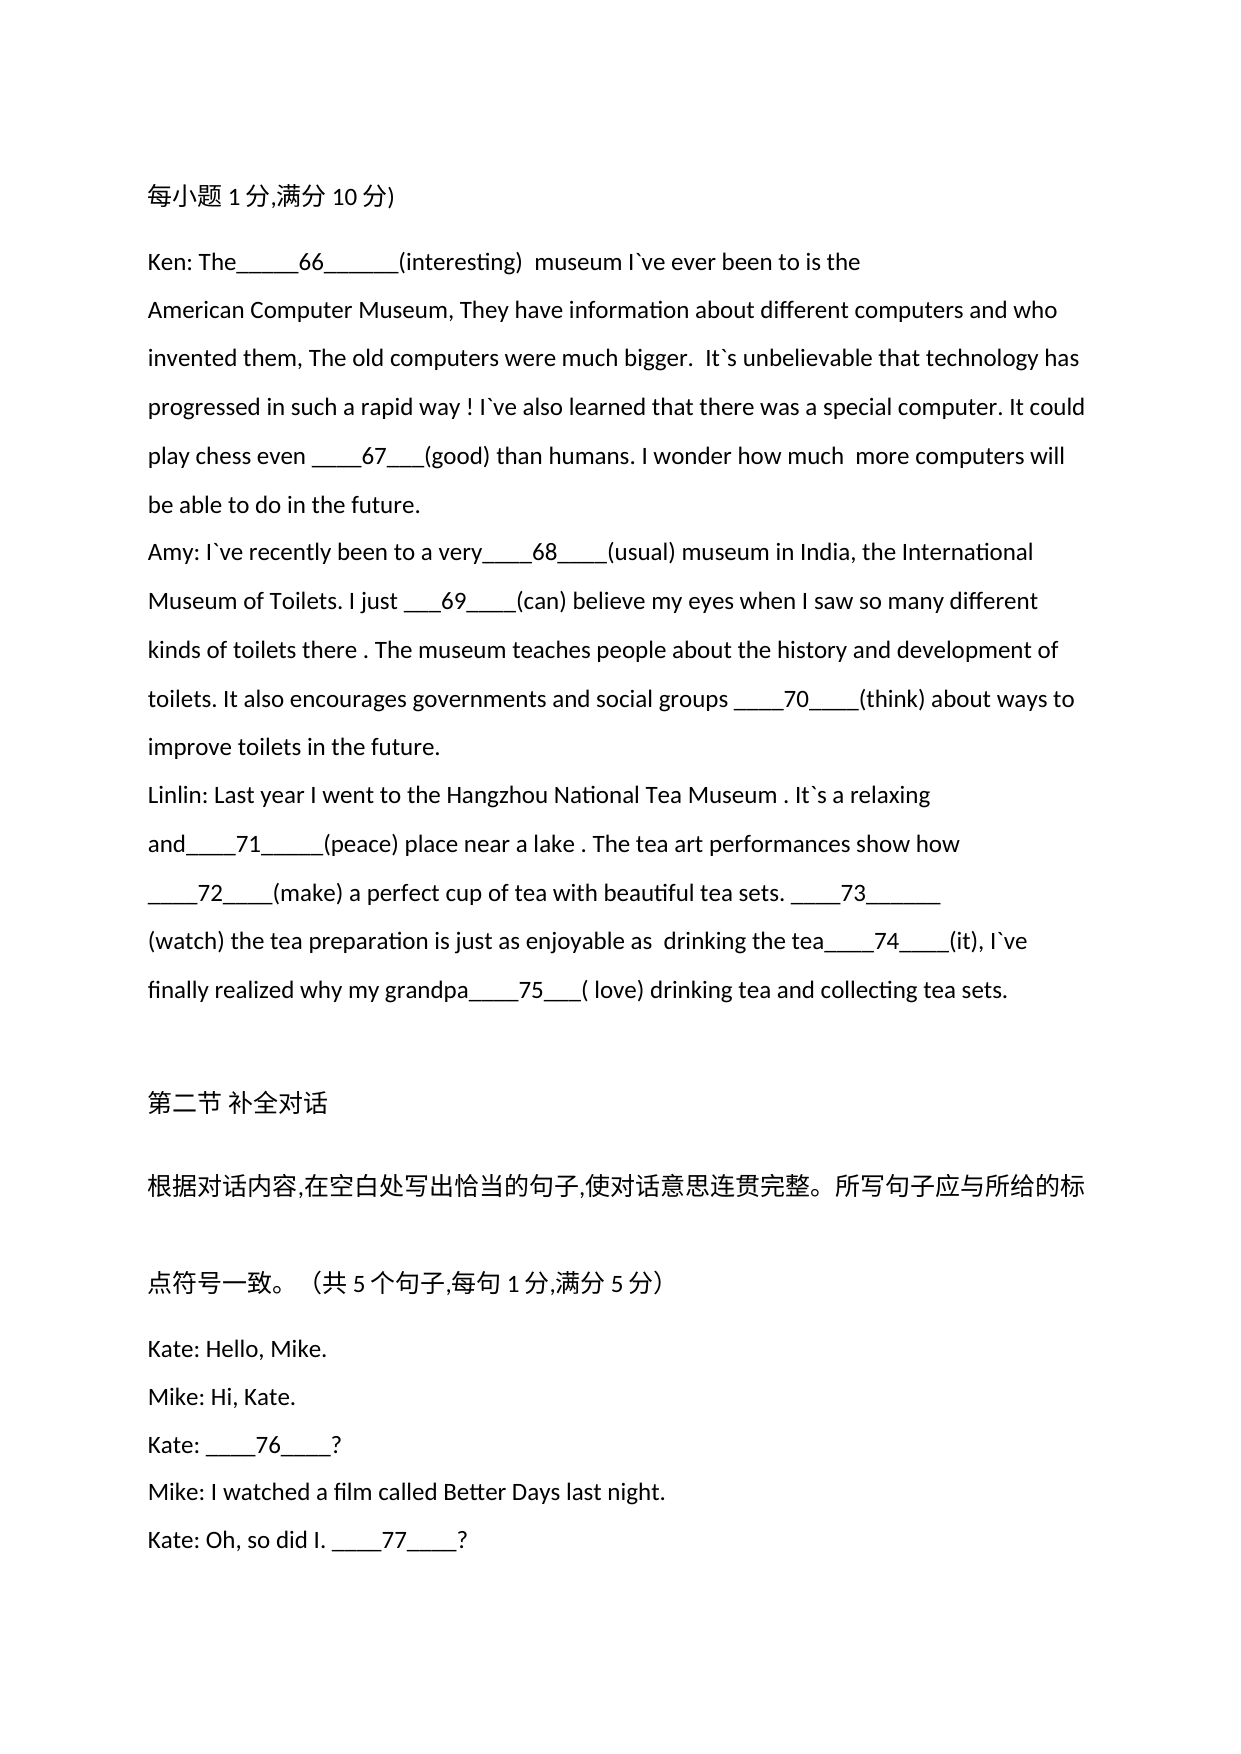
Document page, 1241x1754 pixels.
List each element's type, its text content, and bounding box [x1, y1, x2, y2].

text Ken: The_____66______(interesting) museum I`ve ever been to is the [148, 245, 1092, 278]
text Amy: I`ve recently been to a very____68____(usual) museum in India, the International Museum of Toilets. I just ___69____(can) believe my eyes when I saw so many different kinds of toilets there . The museum teaches people about the history and development of toilets. It also encourages governments and social groups ____70____(think) about ways to improve toilets in the future. [148, 536, 1092, 763]
text Kate: Oh, so did I. ____77____? [148, 1523, 1092, 1556]
text Mike: I watched a film called Better Days last night. [148, 1476, 1092, 1508]
text 根据对话内容,在空白处写出恰当的句子,使对话意思连贯完整。所写句子应与所给的标点符号一致。（共5个句子,每句1分,满分5分） [148, 1152, 1092, 1314]
text Mike: Hi, Kate. [148, 1380, 1092, 1413]
text Kate: Hello, Mike. [148, 1332, 1092, 1365]
text 第二节 补全对话 [148, 1069, 1092, 1134]
text Linlin: Last year I went to the Hangzhou National Tea Museum . It`s a relaxing and____71_____(peace) place near a lake . The tea art performances show how ____72____(make) a perfect cup of tea with beautiful tea sets. ____73______ (watch) the tea preparation is just as enjoyable as drinking the tea____74____(it), I`ve finally realized why my grandpa____75___( love) drinking tea and collecting tea sets. [148, 778, 1092, 1006]
text Kate: ____76____? [148, 1428, 1092, 1460]
text 每小题1分,满分10分) [148, 162, 1092, 227]
text American Computer Museum, They have information about different computers and who invented them, The old computers were much bigger. It`s unbelievable that technology has progressed in such a rapid way ! I`ve also learned that there was a special computer. It could play chess even ____67___(good) than humans. I wonder how much more computers will be able to do in the future. [148, 293, 1092, 520]
